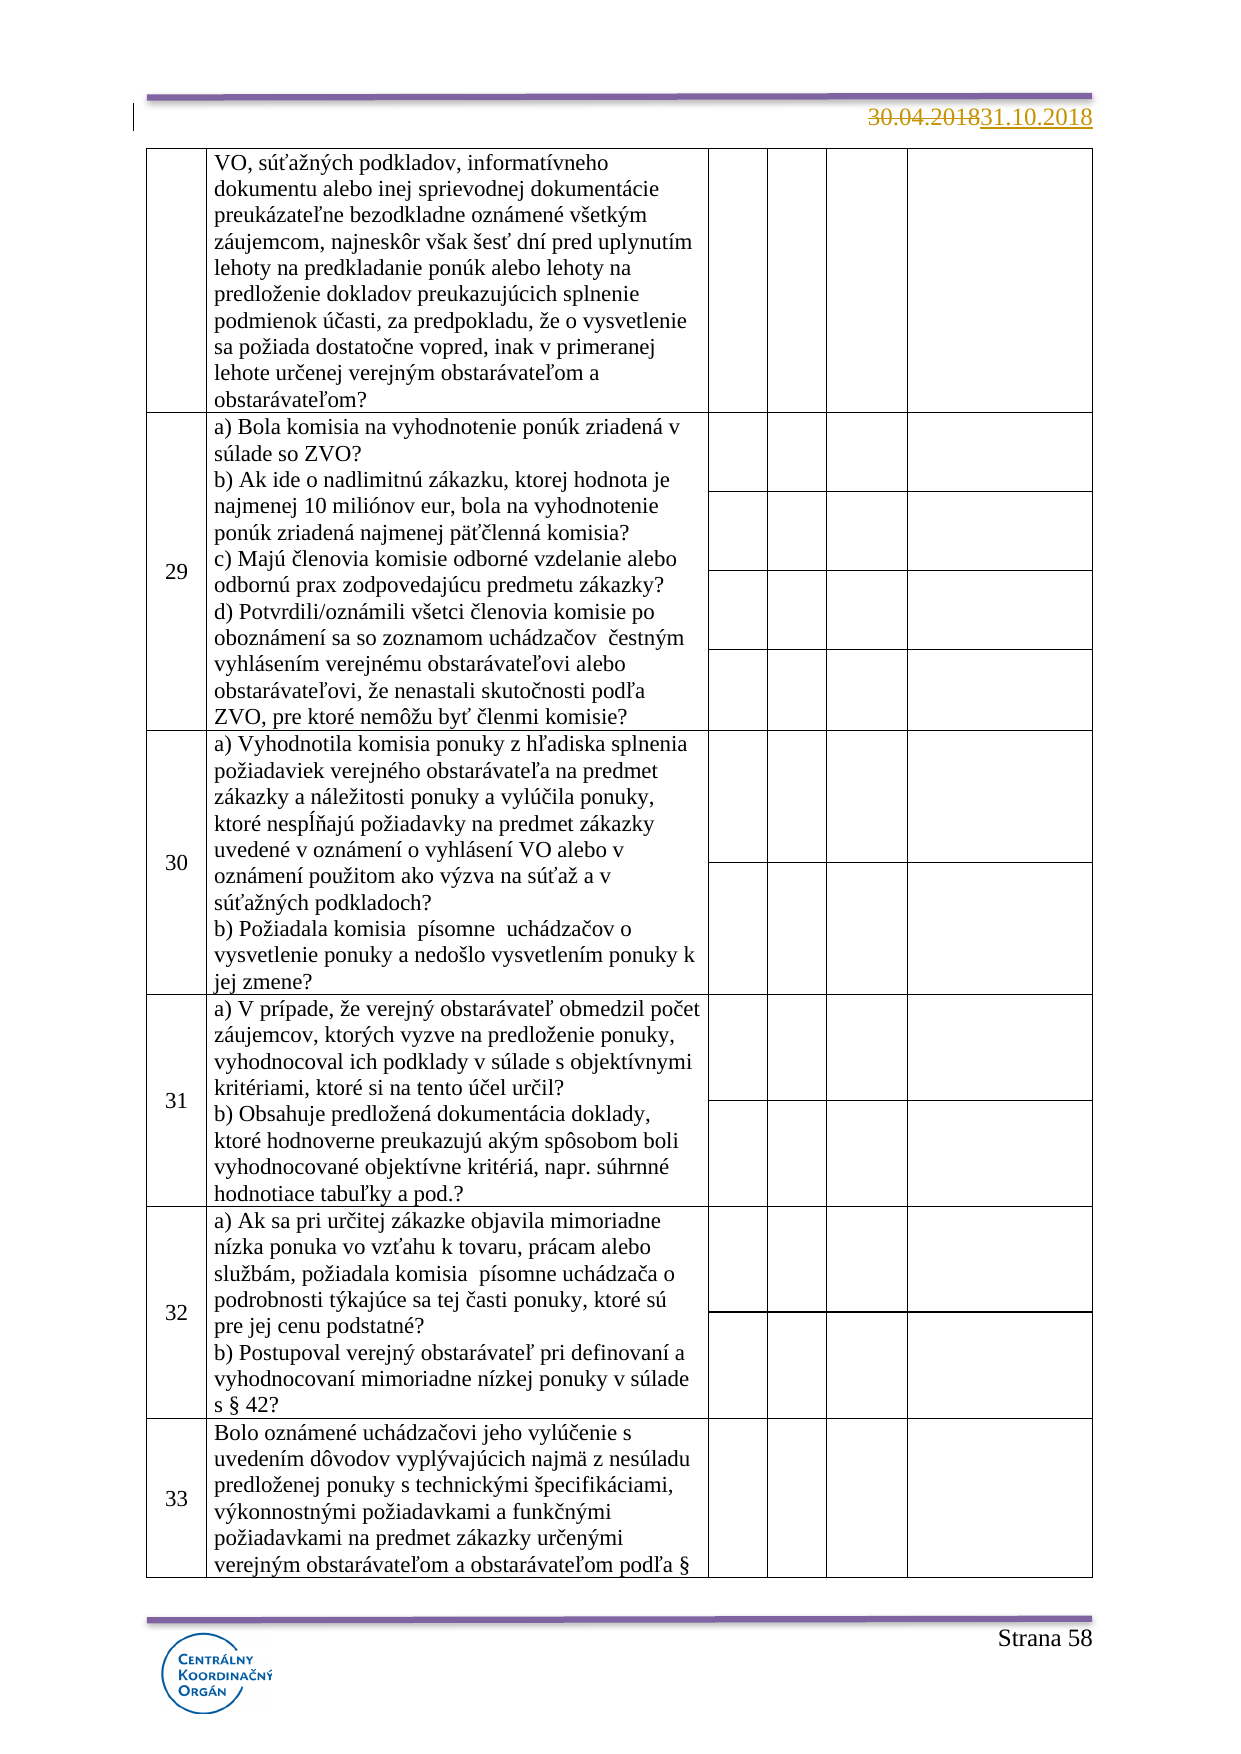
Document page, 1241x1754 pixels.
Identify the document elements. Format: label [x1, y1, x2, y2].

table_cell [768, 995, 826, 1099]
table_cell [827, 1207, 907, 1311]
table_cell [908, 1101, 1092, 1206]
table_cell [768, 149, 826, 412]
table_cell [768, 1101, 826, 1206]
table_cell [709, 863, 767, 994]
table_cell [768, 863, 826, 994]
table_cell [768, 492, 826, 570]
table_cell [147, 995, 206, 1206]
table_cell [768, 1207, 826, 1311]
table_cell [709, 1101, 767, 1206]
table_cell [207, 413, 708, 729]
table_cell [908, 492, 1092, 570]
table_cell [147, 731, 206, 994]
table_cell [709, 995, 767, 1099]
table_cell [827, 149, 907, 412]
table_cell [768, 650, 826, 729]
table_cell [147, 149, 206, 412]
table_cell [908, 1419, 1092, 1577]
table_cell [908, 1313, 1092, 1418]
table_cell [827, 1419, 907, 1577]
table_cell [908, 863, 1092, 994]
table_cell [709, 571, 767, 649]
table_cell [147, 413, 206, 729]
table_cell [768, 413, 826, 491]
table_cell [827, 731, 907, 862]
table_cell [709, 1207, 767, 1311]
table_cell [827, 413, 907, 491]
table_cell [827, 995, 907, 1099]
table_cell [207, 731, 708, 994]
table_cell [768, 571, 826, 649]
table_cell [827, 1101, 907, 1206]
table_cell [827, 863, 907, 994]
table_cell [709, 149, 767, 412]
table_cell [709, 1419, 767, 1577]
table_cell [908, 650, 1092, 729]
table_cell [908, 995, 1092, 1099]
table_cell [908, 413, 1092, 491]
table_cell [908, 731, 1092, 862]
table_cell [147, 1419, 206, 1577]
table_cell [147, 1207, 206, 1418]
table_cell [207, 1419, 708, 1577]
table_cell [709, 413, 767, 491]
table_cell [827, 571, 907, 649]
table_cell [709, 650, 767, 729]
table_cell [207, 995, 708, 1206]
picture [159, 1631, 272, 1713]
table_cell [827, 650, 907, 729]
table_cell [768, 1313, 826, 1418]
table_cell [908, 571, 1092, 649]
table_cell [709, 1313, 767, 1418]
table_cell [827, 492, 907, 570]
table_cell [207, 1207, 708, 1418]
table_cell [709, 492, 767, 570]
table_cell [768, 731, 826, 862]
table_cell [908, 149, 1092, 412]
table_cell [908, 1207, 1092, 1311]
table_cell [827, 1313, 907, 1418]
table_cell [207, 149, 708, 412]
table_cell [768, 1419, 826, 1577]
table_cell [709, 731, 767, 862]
